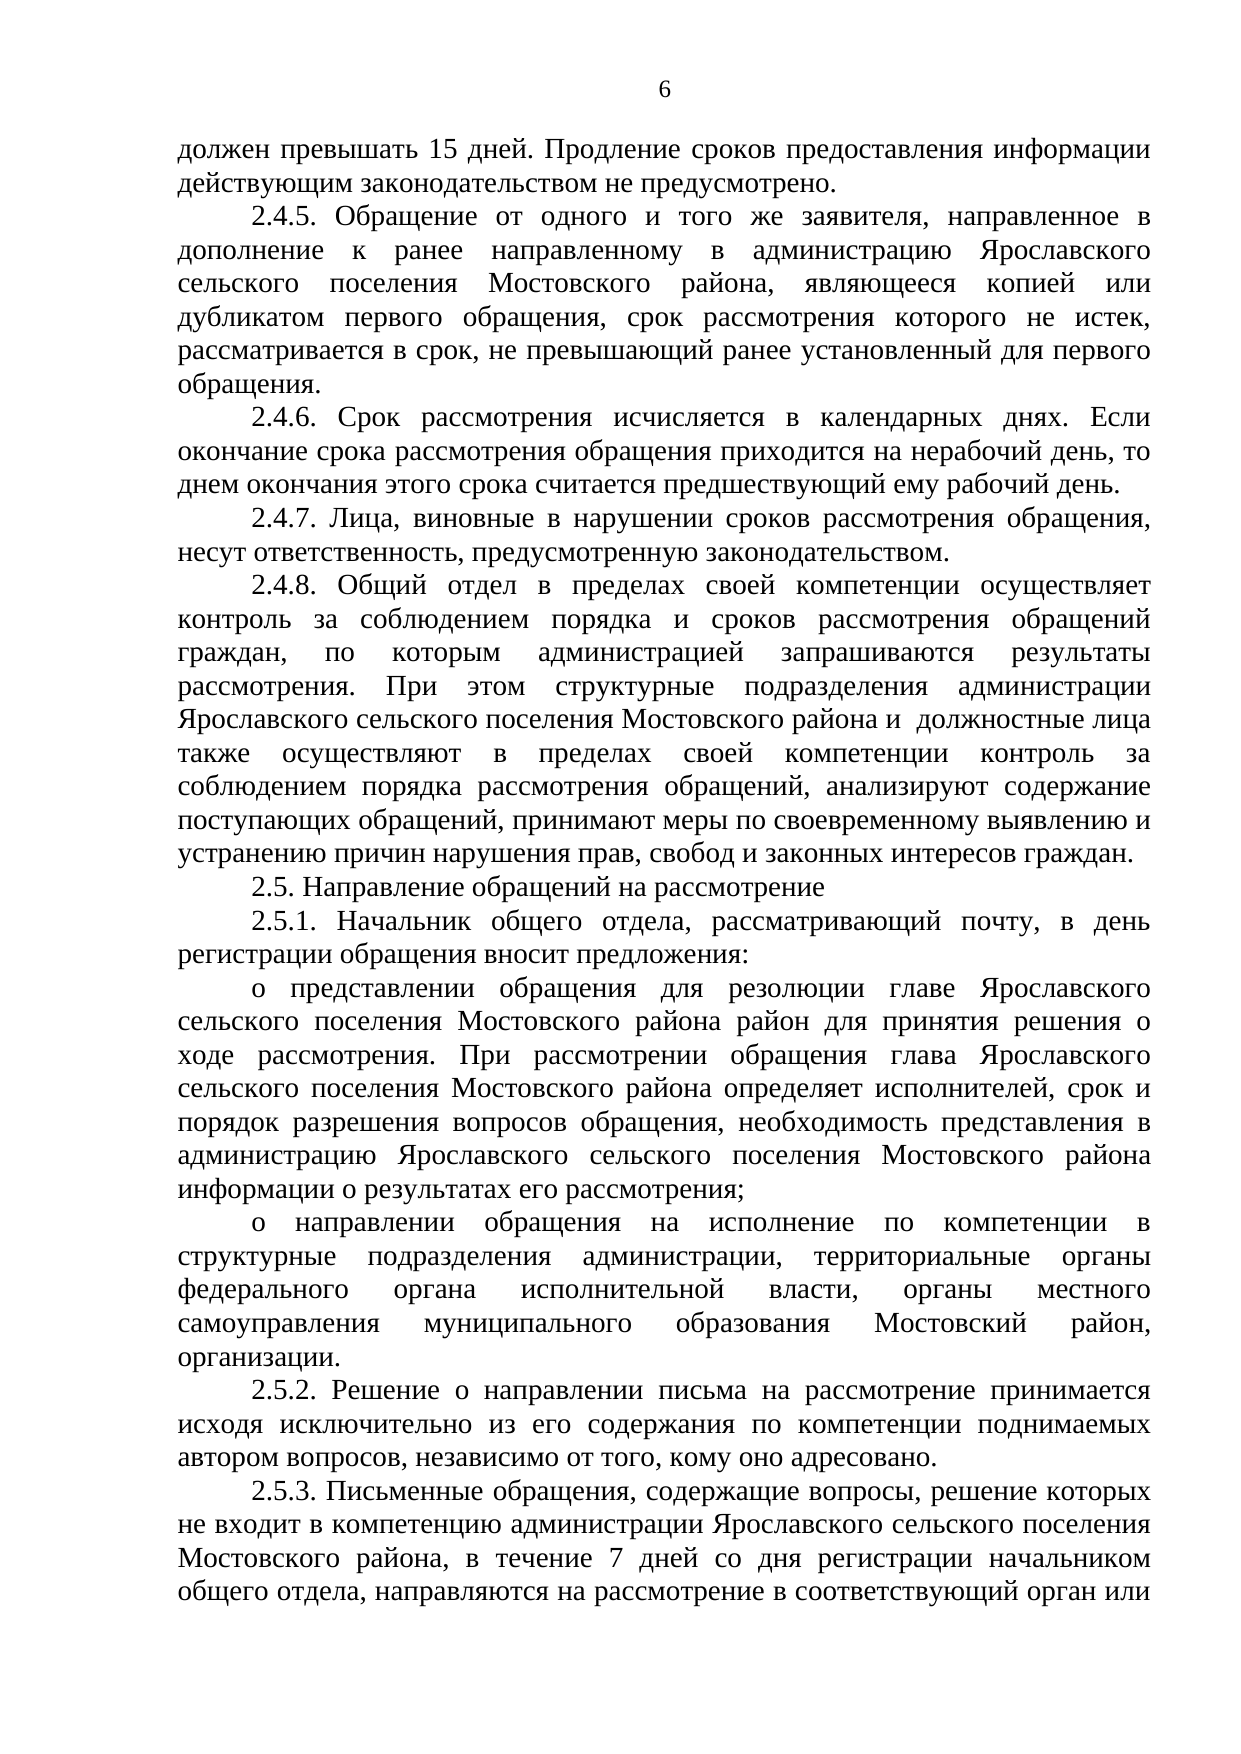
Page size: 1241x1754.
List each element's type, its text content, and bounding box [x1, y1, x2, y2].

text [177, 131, 1152, 198]
text 2.4.7. Лица, виновные в нарушении сроков рассмотрения обращения, несут ответственность, предусмотренную законодательством. [177, 500, 1152, 567]
text о направлении обращения на исполнение по компетенции в структурные подразделения администрации, территориальные органы федерального органа исполнительной власти, органы местного самоуправления муниципального образования Мостовский район, организации. [177, 1204, 1152, 1372]
text 2.4.5. Обращение от одного и того же заявителя, направленное в дополнение к ранее направленному в администрацию Ярославского сельского поселения Мостовского района, являющееся копией или дубликатом первого обращения, срок рассмотрения которого не истек, рассматривается в срок, не превышающий ранее установленный для первого обращения. [177, 198, 1152, 399]
text 2.4.6. Срок рассмотрения исчисляется в календарных днях. Если окончание срока рассмотрения обращения приходится на нерабочий день, то днем окончания этого срока считается предшествующий ему рабочий день. [177, 399, 1152, 500]
text о представлении обращения для резолюции главе Ярославского сельского поселения Мостовского района район для принятия решения о ходе рассмотрения. При рассмотрении обращения глава Ярославского сельского поселения Мостовского района определяет исполнителей, срок и порядок разрешения вопросов обращения, необходимость представления в администрацию Ярославского сельского поселения Мостовского района информации о результатах его рассмотрения; [177, 970, 1152, 1204]
text 2.4.8. Общий отдел в пределах своей компетенции осуществляет контроль за соблюдением порядка и сроков рассмотрения обращений граждан, по которым администрацией запрашиваются результаты рассмотрения. При этом структурные подразделения администрации Ярославского сельского поселения Мостовского района и должностные лица также осуществляют в пределах своей компетенции контроль за соблюдением порядка рассмотрения обращений, анализируют содержание поступающих обращений, принимают меры по своевременному выявлению и устранению причин нарушения прав, свобод и законных интересов граждан. [177, 567, 1152, 869]
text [177, 1473, 1152, 1607]
text 2.5. Направление обращений на рассмотрение [177, 869, 1152, 903]
text 2.5.2. Решение о направлении письма на рассмотрение принимается исходя исключительно из его содержания по компетенции поднимаемых автором вопросов, независимо от того, кому оно адресовано. [177, 1372, 1152, 1473]
text 2.5.1. Начальник общего отдела, рассматривающий почту, в день регистрации обращения вносит предложения: [177, 903, 1152, 970]
